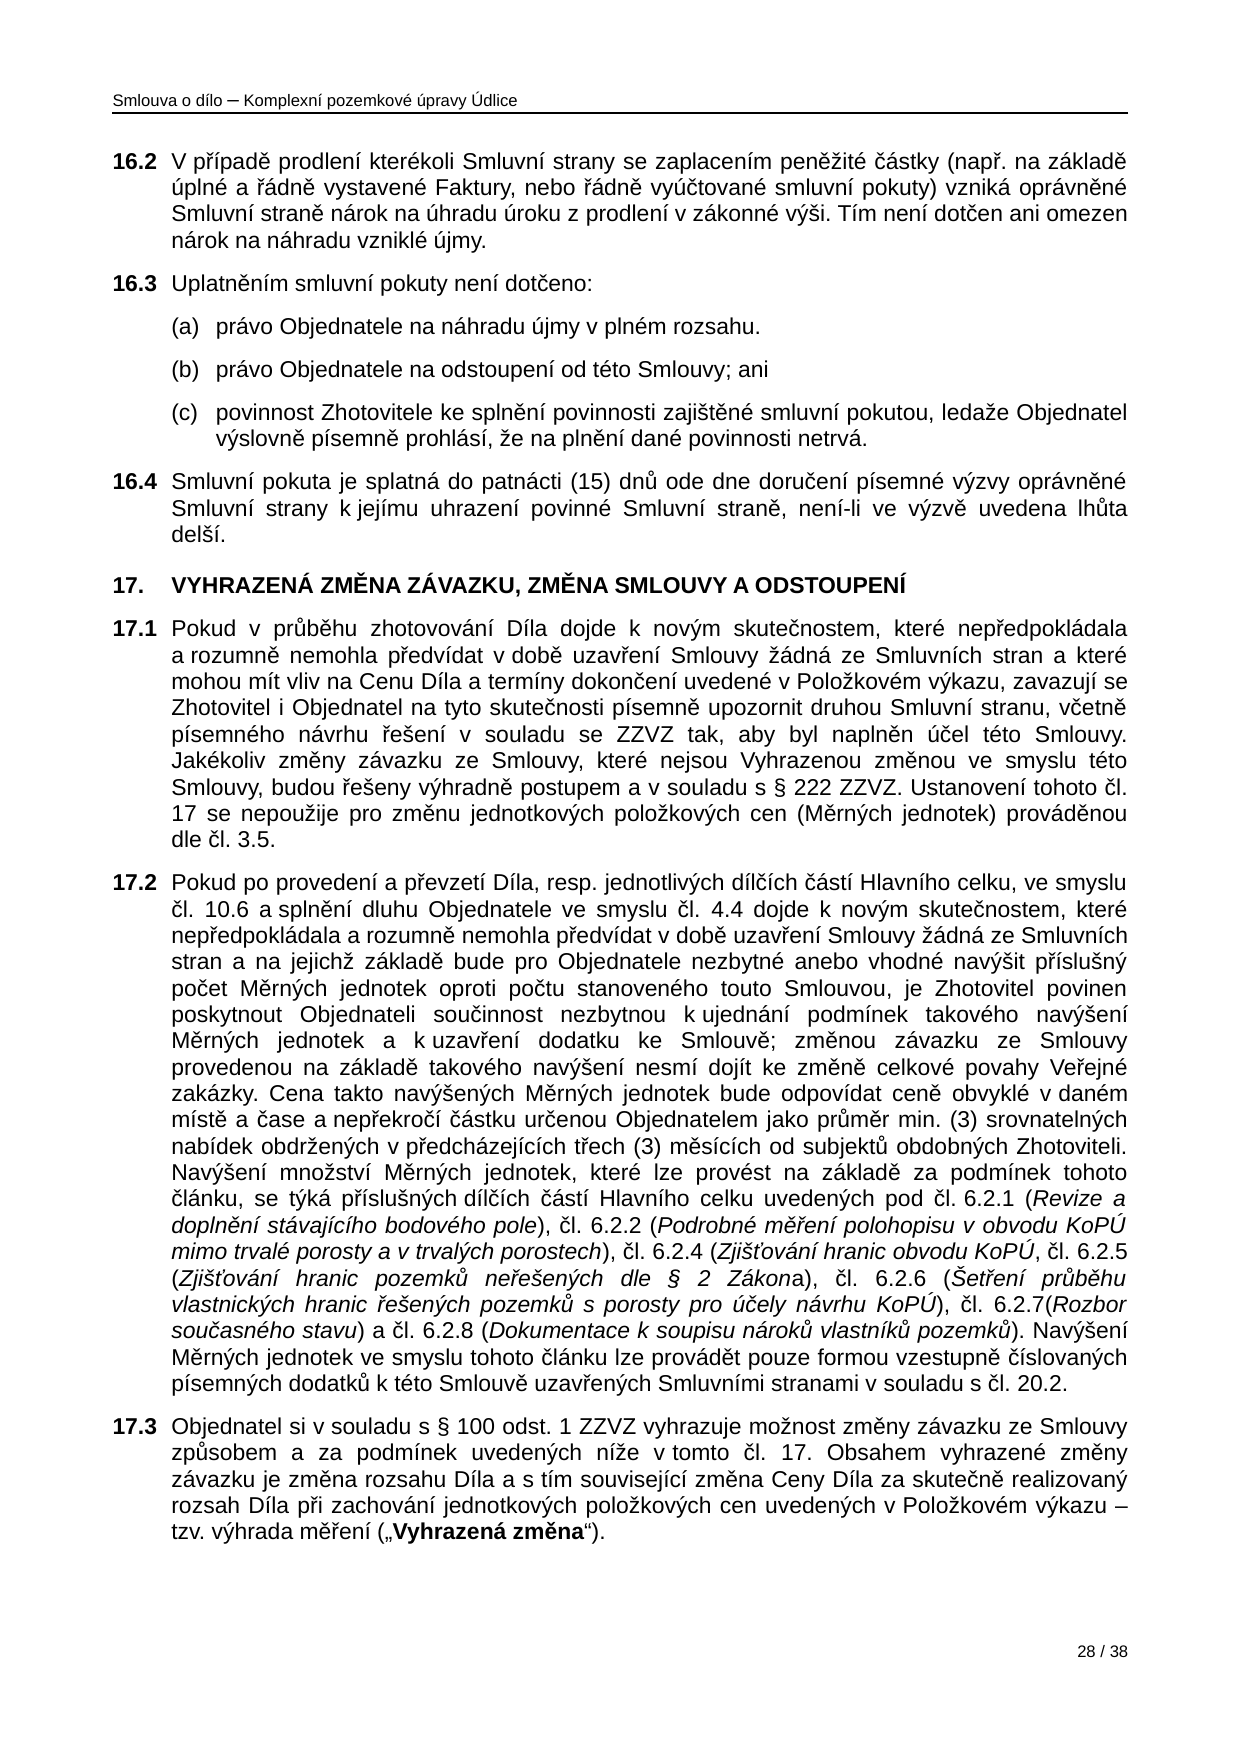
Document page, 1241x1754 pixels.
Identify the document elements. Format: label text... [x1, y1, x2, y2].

text Smluvní pokuta je splatná do patnácti (15) dnů ode dne doručení písemné výzvy oprávněné Smluvní strany k jejímu uhrazení povinné Smluvní straně, není-li ve výzvě uvedena lhůta delší. [112, 468, 1128, 547]
text Uplatněním smluvní pokuty není dotčeno: [112, 270, 1128, 296]
text V případě prodlení kterékoli Smluvní strany se zaplacením peněžité částky (např. na základě úplné a řádně vystavené Faktury, nebo řádně vyúčtované smluvní pokuty) vzniká oprávněné Smluvní straně nárok na úhradu úroku z prodlení v zákonné výši. Tím není dotčen ani omezen nárok na náhradu vzniklé újmy. [112, 148, 1128, 253]
text Vyhrazená změna závazku, změna smlouvy a odstoupení [112, 572, 1128, 599]
list povinnost Zhotovitele ke splnění povinnosti zajištěné smluvní pokutou, ledaže Objednatel výslovně písemně prohlásí, že na plnění dané povinnosti netrvá. [171, 399, 1128, 452]
text Objednatel si v souladu s § 100 odst. 1 ZZVZ vyhrazuje možnost změny závazku ze Smlouvy způsobem a za podmínek uvedených níže v tomto čl. 17. Obsahem vyhrazené změny závazku je změna rozsahu Díla a s tím související změna Ceny Díla za skutečně realizovaný rozsah Díla při zachování jednotkových položkových cen uvedených v Položkovém výkazu – tzv. výhrada měření („Vyhrazená změna“). [112, 1413, 1128, 1545]
list právo Objednatele na náhradu újmy v plném rozsahu. [171, 313, 1128, 339]
text Pokud po provedení a převzetí Díla, resp. jednotlivých dílčích částí Hlavního celku, ve smyslu čl. 10.6 a splnění dluhu Objednatele ve smyslu čl. 4.4 dojde k novým skutečnostem, které nepředpokládala a rozumně nemohla předvídat v době uzavření Smlouvy žádná ze Smluvních stran a na jejichž základě bude pro Objednatele nezbytné anebo vhodné navýšit příslušný počet Měrných jednotek oproti počtu stanoveného touto Smlouvou, je Zhotovitel povinen poskytnout Objednateli součinnost nezbytnou k ujednání podmínek takového navýšení Měrných jednotek a k uzavření dodatku ke Smlouvě; změnou závazku ze Smlouvy provedenou na základě takového navýšení nesmí dojít ke změně celkové povahy Veřejné zakázky. Cena takto navýšených Měrných jednotek bude odpovídat ceně obvyklé v daném místě a čase a nepřekročí částku určenou Objednatelem jako průměr min. (3) srovnatelných nabídek obdržených v předcházejících třech (3) měsících od subjektů obdobných Zhotoviteli. Navýšení množství Měrných jednotek, které lze provést na základě za podmínek tohoto článku, se týká příslušných dílčích částí Hlavního celku uvedených pod čl. 6.2.1 (Revize a doplnění stávajícího bodového pole), čl. 6.2.2 (Podrobné měření polohopisu v obvodu KoPÚ mimo trvalé porosty a v trvalých porostech), čl. 6.2.4 (Zjišťování hranic obvodu KoPÚ, čl. 6.2.5 (Zjišťování hranic pozemků neřešených dle § 2 Zákona), čl. 6.2.6 (Šetření průběhu vlastnických hranic řešených pozemků s porosty pro účely návrhu KoPÚ), čl. 6.2.7(Rozbor současného stavu) a čl. 6.2.8 (Dokumentace k soupisu nároků vlastníků pozemků). Navýšení Měrných jednotek ve smyslu tohoto článku lze provádět pouze formou vzestupně číslovaných písemných dodatků k této Smlouvě uzavřených Smluvními stranami v souladu s čl. 20.2. [112, 869, 1128, 1396]
text Pokud v průběhu zhotovování Díla dojde k novým skutečnostem, které nepředpokládala a rozumně nemohla předvídat v době uzavření Smlouvy žádná ze Smluvních stran a které mohou mít vliv na Cenu Díla a termíny dokončení uvedené v Položkovém výkazu, zavazují se Zhotovitel i Objednatel na tyto skutečnosti písemně upozornit druhou Smluvní stranu, včetně písemného návrhu řešení v souladu se ZZVZ tak, aby byl naplněn účel této Smlouvy. Jakékoliv změny závazku ze Smlouvy, které nejsou Vyhrazenou změnou ve smyslu této Smlouvy, budou řešeny výhradně postupem a v souladu s § 222 ZZVZ. Ustanovení tohoto čl. 17 se nepoužije pro změnu jednotkových položkových cen (Měrných jednotek) prováděnou dle čl. 3.6. [112, 615, 1128, 852]
list právo Objednatele na odstoupení od této Smlouvy; ani [171, 356, 1128, 382]
